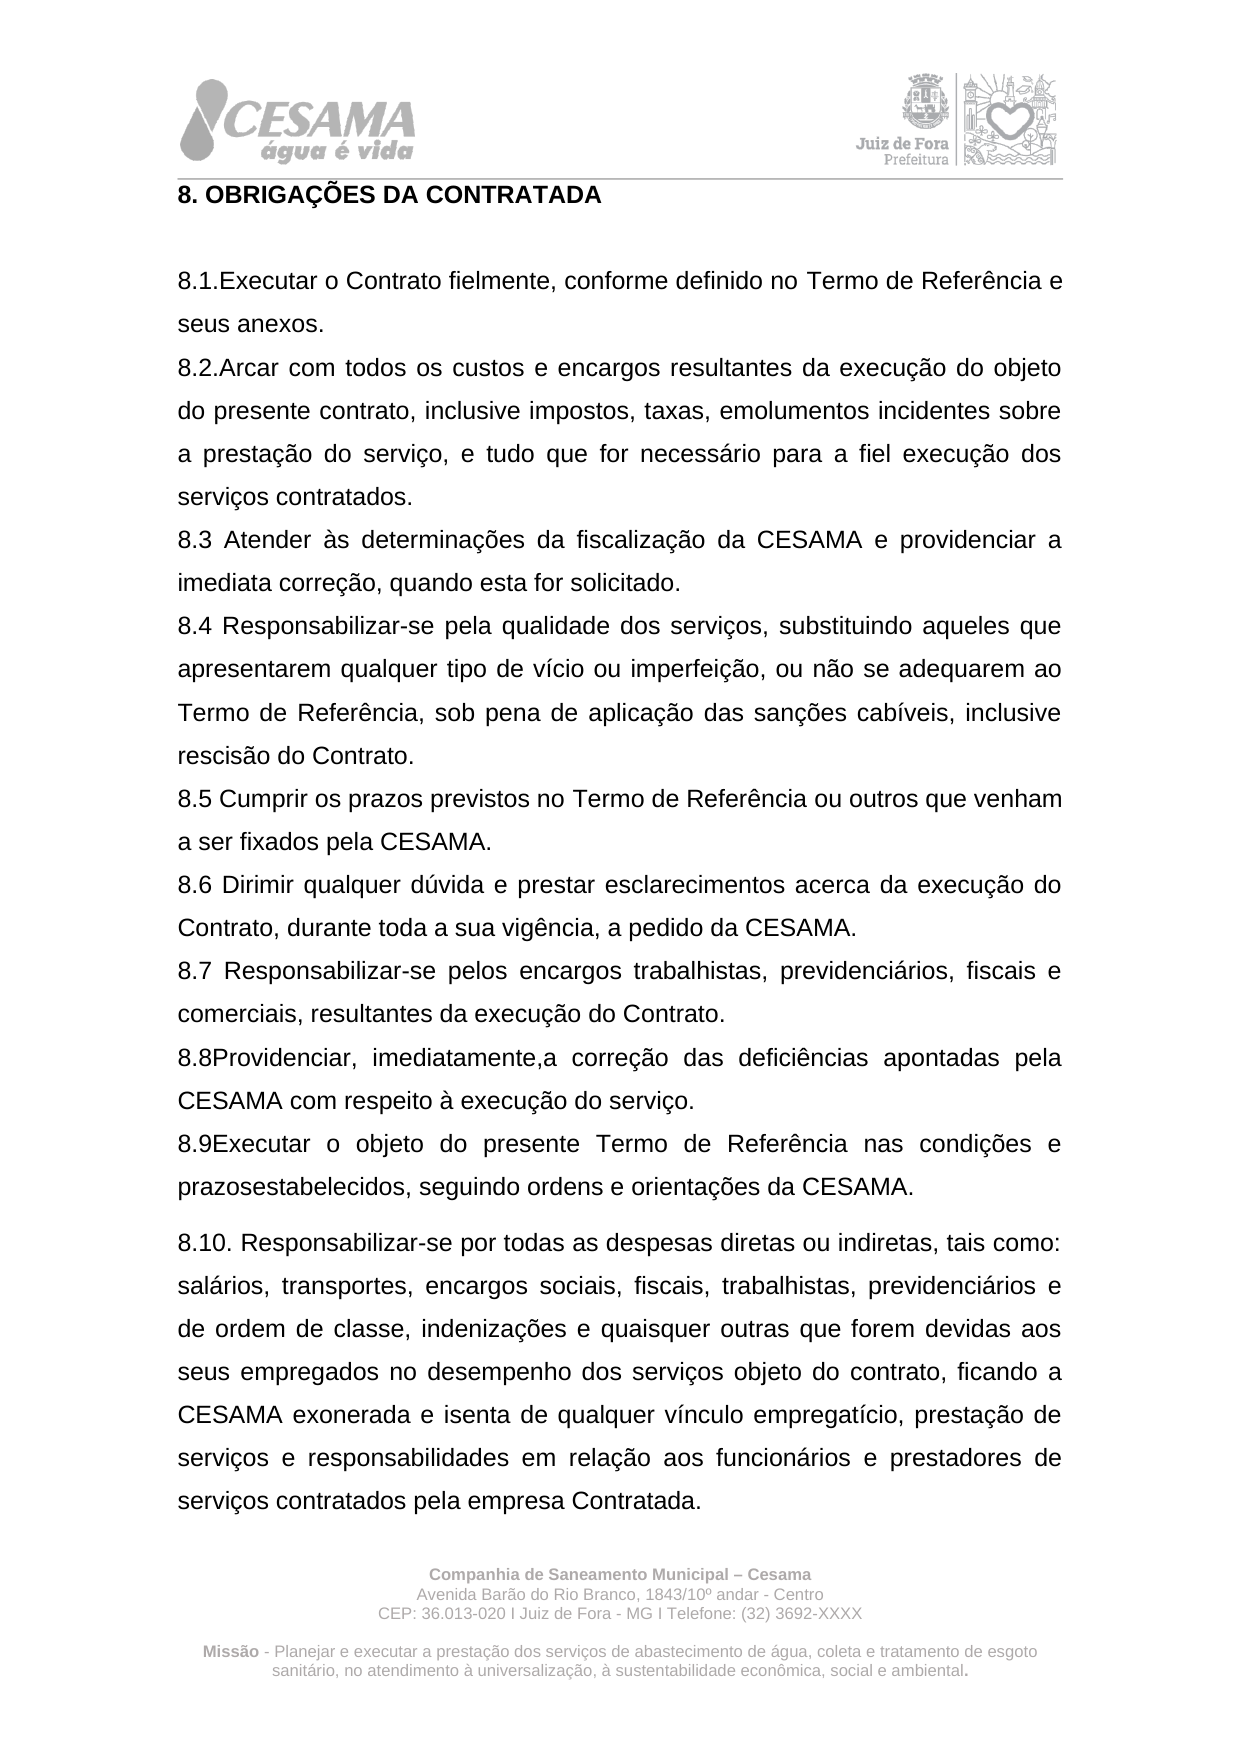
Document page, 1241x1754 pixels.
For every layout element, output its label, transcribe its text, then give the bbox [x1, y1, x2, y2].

text 8.7 Responsabilizar-se pelos encargos trabalhistas, previdenciários, fiscais e comerciais, resultantes da execução do Contrato. [177, 956, 1063, 1028]
text 8.5 Cumprir os prazos previstos no Termo de Referência ou outros que venham a ser fixados pela CESAMA. [177, 784, 1063, 856]
text 8.3 Atender às determinações da fiscalização da CESAMA e providenciar a imediata correção, quando esta for solicitado. [177, 525, 1063, 597]
picture [177, 73, 1064, 180]
text 8.1.Executar o Contrato fielmente, conforme definido no Termo de Referência e seus anexos. [177, 266, 1063, 338]
text 8.8Providenciar, imediatamente,a correção das deficiências apontadas pela CESAMA com respeito à execução do serviço. [177, 1042, 1063, 1114]
text 8. OBRIGAÇÕES DA CONTRATADA [177, 180, 1063, 209]
text 8.2.Arcar com todos os custos e encargos resultantes da execução do objeto do presente contrato, inclusive impostos, taxas, emolumentos incidentes sobre a prestação do serviço, e tudo que for necessário para a fiel execução dos serviços contratados. [177, 352, 1063, 511]
text 8.9Executar o objeto do presente Termo de Referência nas condições e prazosestabelecidos, seguindo ordens e orientações da CESAMA. [177, 1129, 1063, 1201]
text 8.4 Responsabilizar-se pela qualidade dos serviços, substituindo aqueles que apresentarem qualquer tipo de vício ou imperfeição, ou não se adequarem ao Termo de Referência, sob pena de aplicação das sanções cabíveis, inclusive rescisão do Contrato. [177, 611, 1063, 769]
text 8.10. Responsabilizar-se por todas as despesas diretas ou indiretas, tais como: salários, transportes, encargos sociais, fiscais, trabalhistas, previdenciários e de ordem de classe, indenizações e quaisquer outras que forem devidas aos seus empregados no desempenho dos serviços objeto do contrato, ficando a CESAMA exonerada e isenta de qualquer vínculo empregatício, prestação de serviços e responsabilidades em relação aos funcionários e prestadores de serviços contratados pela empresa Contratada. [177, 1227, 1063, 1515]
text 8.6 Dirimir qualquer dúvida e prestar esclarecimentos acerca da execução do Contrato, durante toda a sua vigência, a pedido da CESAMA. [177, 870, 1063, 942]
